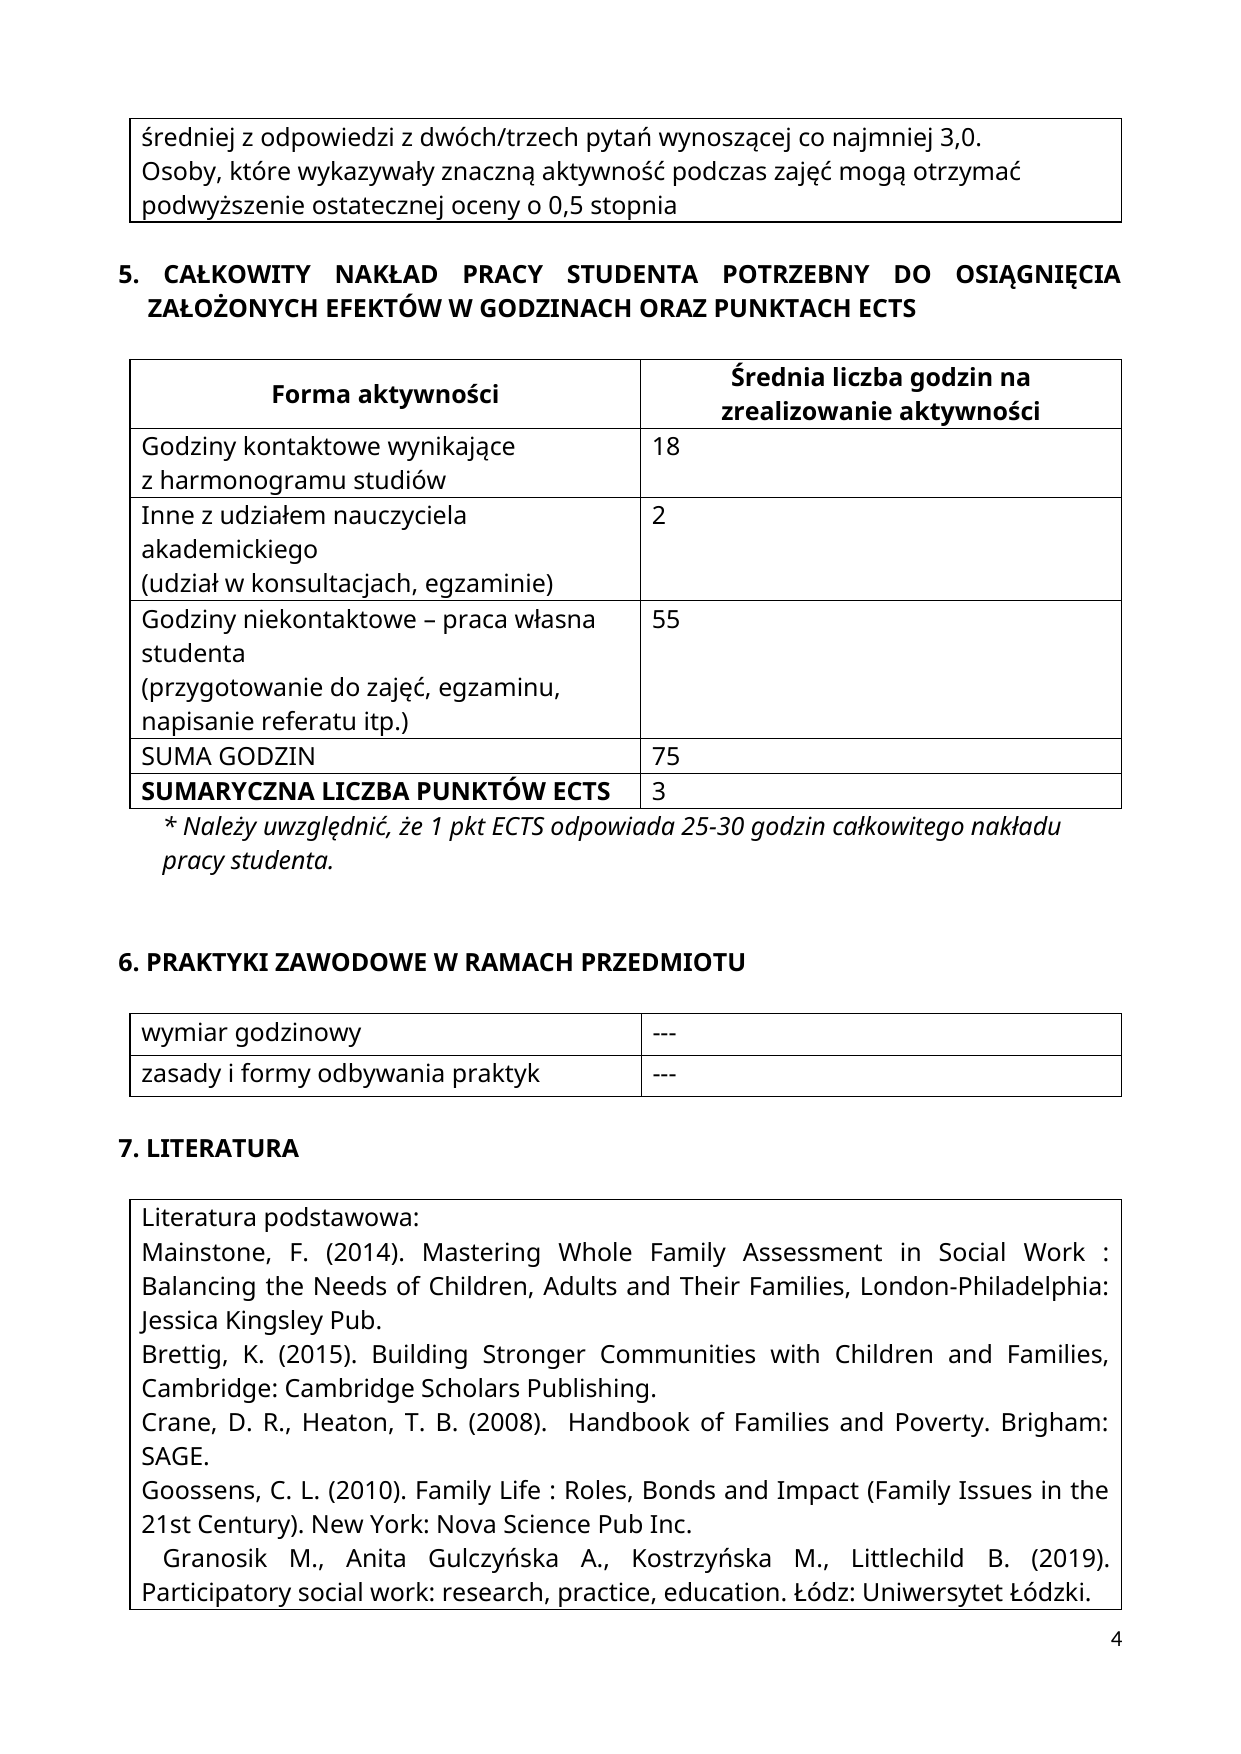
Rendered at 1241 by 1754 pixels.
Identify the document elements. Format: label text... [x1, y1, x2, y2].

table_cell Godziny niekontaktowe – praca własna studenta (przygotowanie do zajęć, egzaminu, napisanie referatu itp.) [131, 601, 640, 737]
table_header Forma aktywności [131, 360, 640, 428]
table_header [131, 1200, 1121, 1609]
table_cell Godziny kontaktowe wynikające z harmonogramu studiów [131, 429, 640, 497]
table_header Średnia liczba godzin na zrealizowanie aktywności [641, 360, 1121, 428]
table_cell 3 [641, 774, 1121, 808]
text 5. CAŁKOWITY NAKŁAD PRACY STUDENTA POTRZEBNY DO OSIĄGNIĘCIA ZAŁOŻONYCH EFEKTÓW W GODZINACH ORAZ PUNKTACH ECTS [118, 256, 1122, 324]
text 6. PRAKTYKI ZAWODOWE W RAMACH PRZEDMIOTU [118, 945, 1122, 979]
table_cell --- [642, 1056, 1121, 1096]
table_cell SUMA GODZIN [131, 739, 640, 773]
table_cell 18 [641, 429, 1121, 497]
table_cell Inne z udziałem nauczyciela akademickiego (udział w konsultacjach, egzaminie) [131, 498, 640, 600]
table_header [131, 119, 1121, 221]
table_cell zasady i formy odbywania praktyk [131, 1056, 641, 1096]
table_cell 55 [641, 601, 1121, 737]
text 7. LITERATURA [118, 1131, 1122, 1165]
table_cell SUMARYCZNA LICZBA PUNKTÓW ECTS [131, 774, 640, 808]
text * Należy uwzględnić, że 1 pkt ECTS odpowiada 25-30 godzin całkowitego nakładu pracy studenta. [162, 809, 1122, 877]
table_cell 75 [641, 739, 1121, 773]
table_header wymiar godzinowy [131, 1014, 641, 1054]
table_cell 2 [641, 498, 1121, 600]
table_header --- [642, 1014, 1121, 1054]
